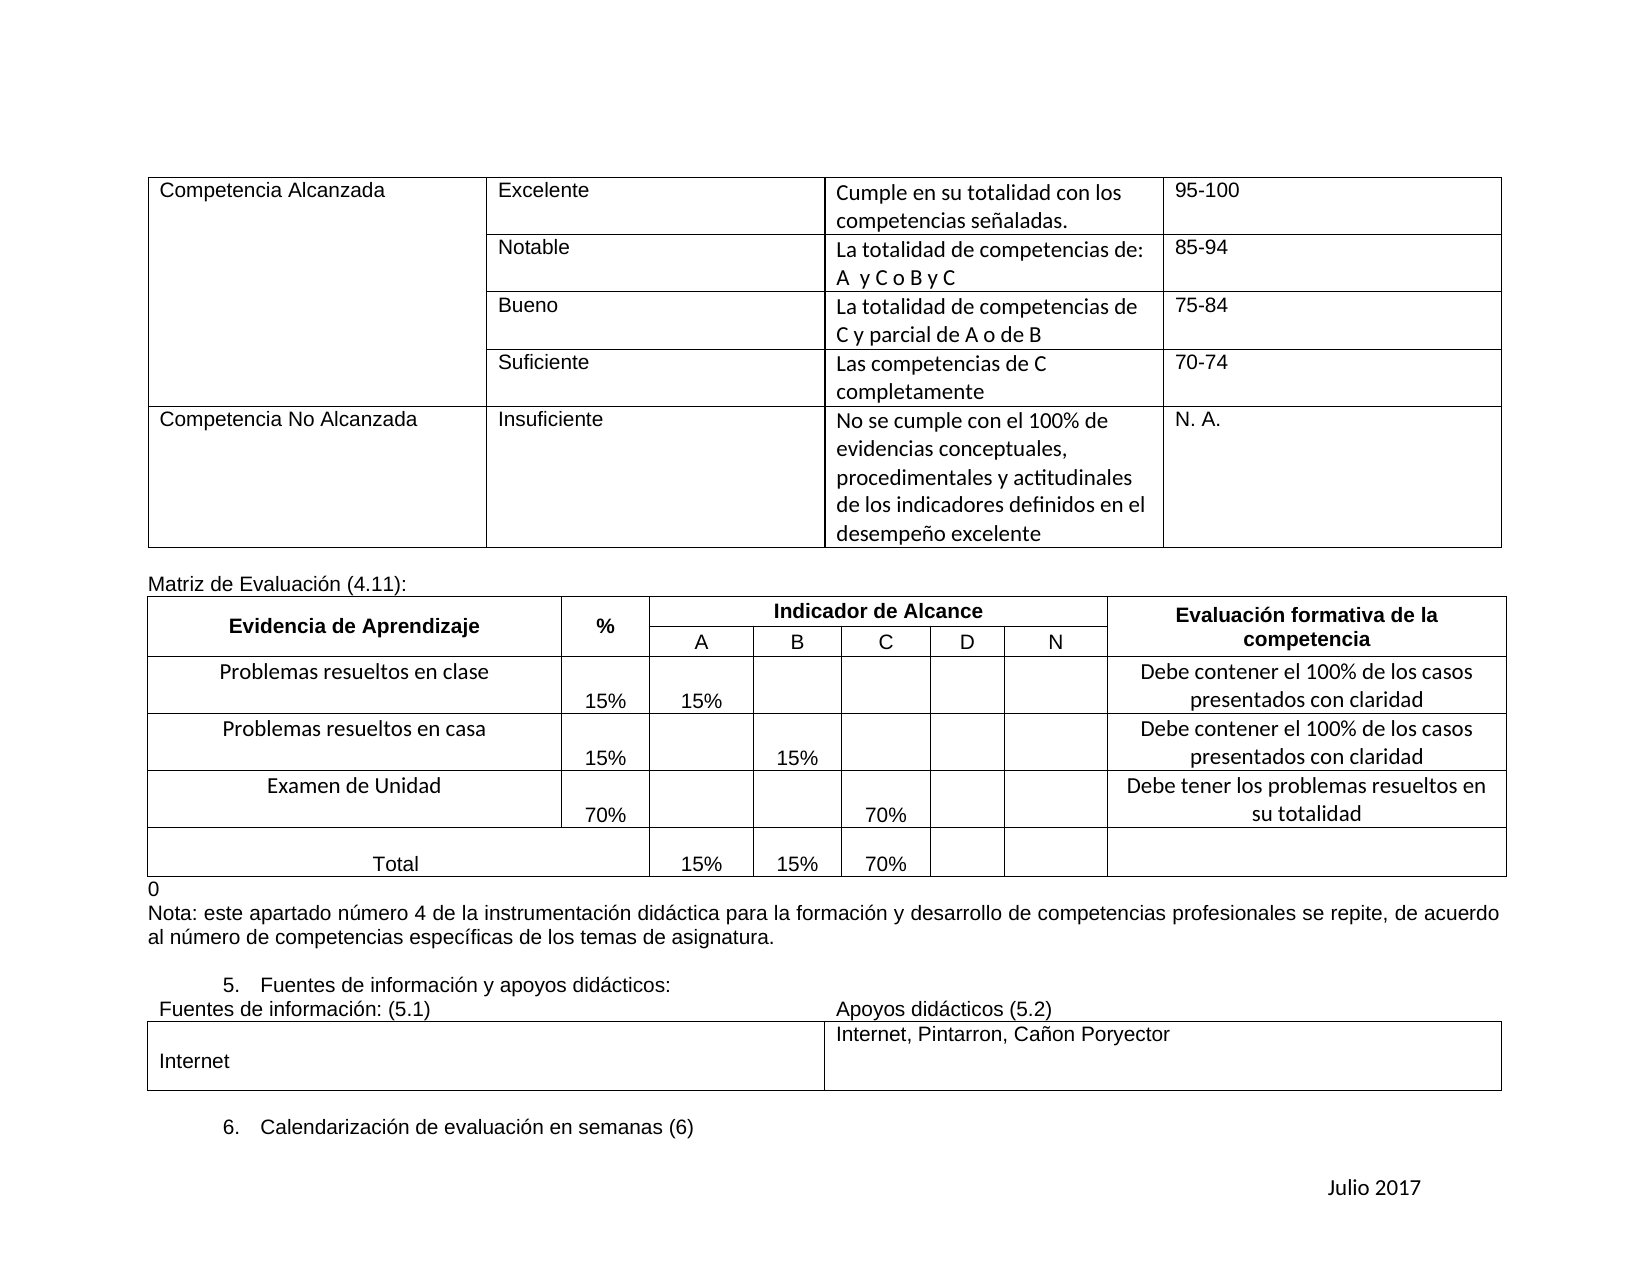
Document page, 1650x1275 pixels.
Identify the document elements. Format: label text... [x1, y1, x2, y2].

table_cell Problemas resueltos en casa [148, 714, 561, 770]
table_cell [842, 714, 930, 770]
table_cell Competencia Alcanzada [149, 178, 486, 406]
table_cell [1005, 714, 1107, 770]
table_cell 85-94 [1164, 235, 1501, 291]
table_cell Cumple en su totalidad con los competencias señaladas. [826, 178, 1163, 234]
table_cell 70-74 [1164, 350, 1501, 406]
table_cell [650, 771, 753, 827]
table_cell La totalidad de competencias de C y parcial de A o de B [826, 292, 1163, 348]
table_cell A [650, 627, 753, 656]
table_cell [754, 657, 841, 713]
table_cell C [842, 627, 930, 656]
table_cell Debe contener el 100% de los casos presentados con claridad [1108, 657, 1506, 713]
table_cell Suficiente [487, 350, 824, 406]
table_cell [650, 714, 753, 770]
table_cell Competencia No Alcanzada [149, 407, 486, 547]
table_header Evaluación formativa de la competencia [1108, 597, 1506, 656]
text Matriz de Evaluación (4.11): [148, 572, 1502, 596]
table_cell Las competencias de C completamente [826, 350, 1163, 406]
table_cell N. A. [1164, 407, 1501, 547]
table_cell Bueno [487, 292, 824, 348]
table_cell [931, 771, 1004, 827]
text Nota: este apartado número 4 de la instrumentación didáctica para la formación y desarrollo de competencias profesionales se repite, de acuerdo al número de competencias específicas de los temas de asignatura. [148, 901, 1502, 949]
table_cell 15% [562, 657, 649, 713]
table_cell 95-100 [1164, 178, 1501, 234]
table_cell Debe tener los problemas resueltos en su totalidad [1108, 771, 1506, 827]
table_header Evidencia de Aprendizaje [148, 597, 561, 656]
table_cell [754, 771, 841, 827]
table_header Apoyos didácticos (5.2) [825, 997, 1501, 1021]
table_cell [1005, 828, 1107, 876]
table_cell N [1005, 627, 1107, 656]
table_cell [1005, 657, 1107, 713]
table_cell 75-84 [1164, 292, 1501, 348]
table_cell Debe contener el 100% de los casos presentados con claridad [1108, 714, 1506, 770]
table_cell 15% [754, 714, 841, 770]
table_cell 70% [842, 771, 930, 827]
table_header Indicador de Alcance [650, 597, 1107, 626]
table_cell Internet, Pintarron, Cañon Poryector [825, 1022, 1501, 1090]
table_cell 70% [842, 828, 930, 876]
table_cell Insuficiente [487, 407, 824, 547]
table_cell No se cumple con el 100% de evidencias conceptuales, procedimentales y actitudinales de los indicadores definidos en el desempeño excelente [826, 407, 1163, 547]
table_cell 70% [562, 771, 649, 827]
text 0 [148, 877, 1502, 901]
table_cell 15% [650, 657, 753, 713]
table_cell Notable [487, 235, 824, 291]
table_cell 15% [650, 828, 753, 876]
list Calendarización de evaluación en semanas (6) [223, 1115, 1502, 1139]
table_cell Total [148, 828, 649, 876]
table_header % [562, 597, 649, 656]
table_cell D [931, 627, 1004, 656]
table_cell [1108, 828, 1506, 876]
table_header Fuentes de información: (5.1) [148, 997, 824, 1021]
table_cell Internet [148, 1022, 824, 1090]
table_cell Examen de Unidad [148, 771, 561, 827]
table_cell 15% [754, 828, 841, 876]
table_cell Excelente [487, 178, 824, 234]
table_cell [931, 828, 1004, 876]
list Fuentes de información y apoyos didácticos: [223, 973, 1502, 997]
table_cell La totalidad de competencias de: A y C o B y C [826, 235, 1163, 291]
table_cell [931, 714, 1004, 770]
table_cell [931, 657, 1004, 713]
table_cell Problemas resueltos en clase [148, 657, 561, 713]
table_cell [1005, 771, 1107, 827]
table_cell B [754, 627, 841, 656]
table_cell 15% [562, 714, 649, 770]
table_cell [842, 657, 930, 713]
